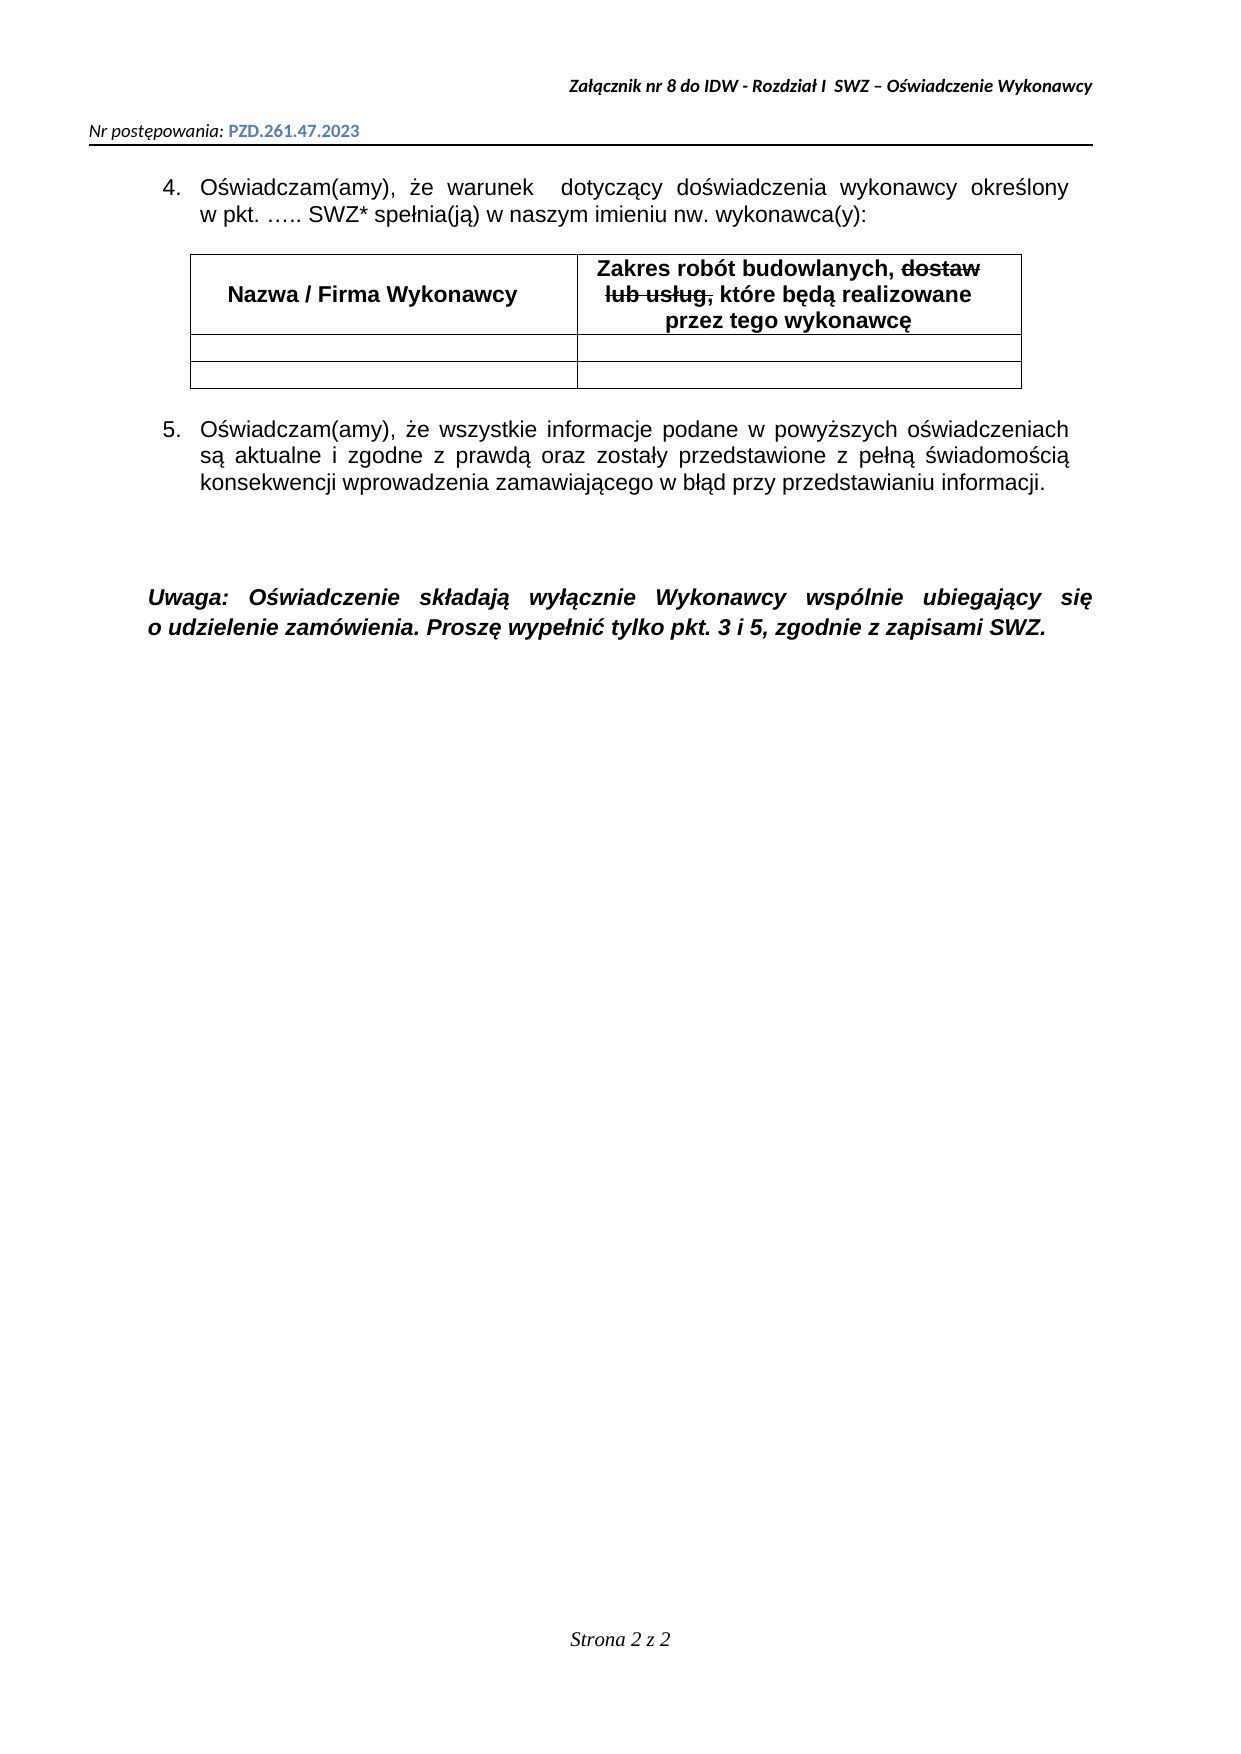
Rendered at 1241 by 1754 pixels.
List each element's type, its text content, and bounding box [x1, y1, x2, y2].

table_cell [191, 362, 577, 388]
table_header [578, 255, 1021, 333]
list Oświadczam(amy), że warunek dotyczący doświadczenia wykonawcy określony w pkt. ….. SWZ* spełnia(ją) w naszym imieniu nw. wykonawca(y): [162, 174, 1070, 227]
table_header Nazwa / Firma Wykonawcy [191, 255, 577, 333]
table_cell [578, 362, 1021, 388]
list Oświadczam(amy), że wszystkie informacje podane w powyższych oświadczeniach są aktualne i zgodne z prawdą oraz zostały przedstawione z pełną świadomością konsekwencji wprowadzenia zamawiającego w błąd przy przedstawianiu informacji. [162, 416, 1070, 495]
table_cell [578, 335, 1021, 361]
table_cell [191, 335, 577, 361]
text Uwaga: Oświadczenie składają wyłącznie Wykonawcy wspólnie ubiegający się o udzielenie zamówienia. Proszę wypełnić tylko pkt. 3 i 5, zgodnie z zapisami SWZ. [148, 584, 1093, 640]
